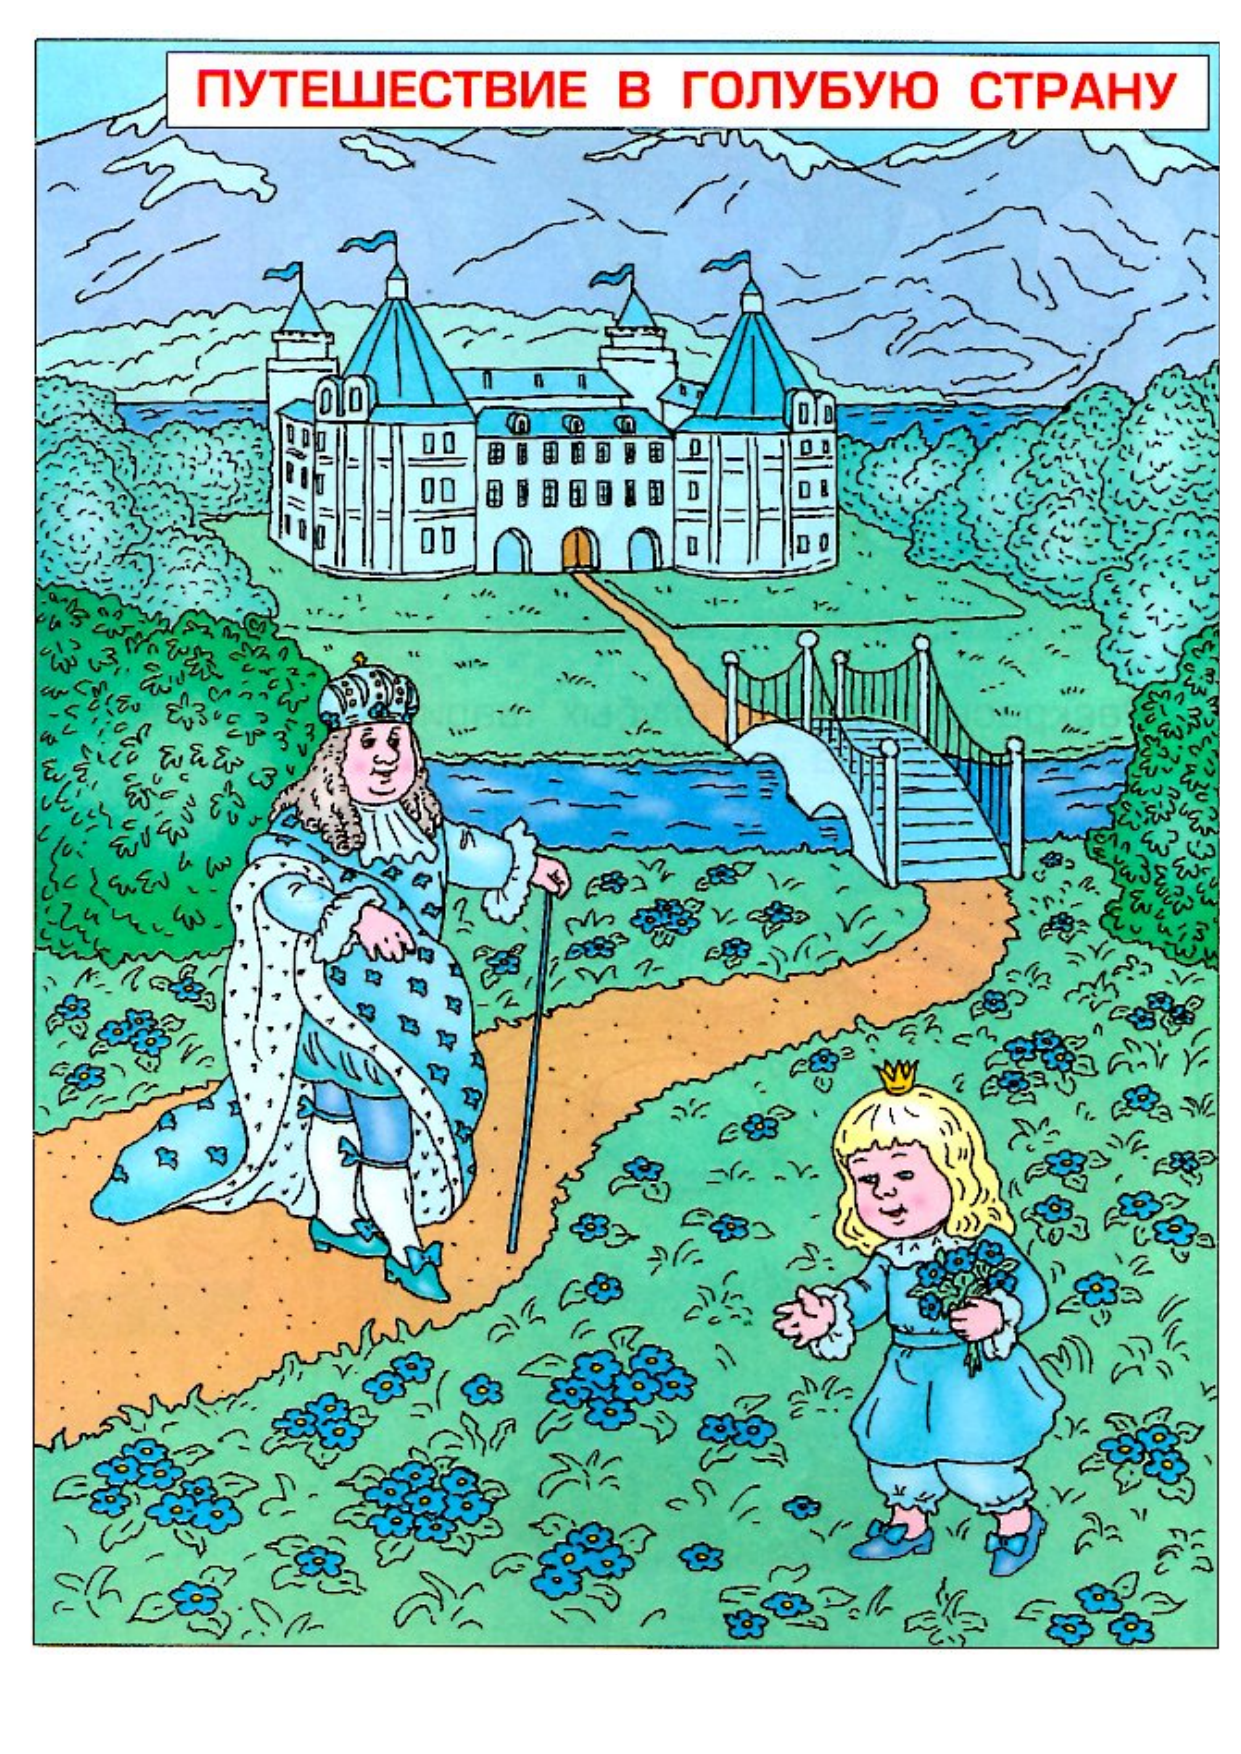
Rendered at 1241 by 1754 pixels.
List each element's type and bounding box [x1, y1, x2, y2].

picture [29, 29, 1220, 1655]
